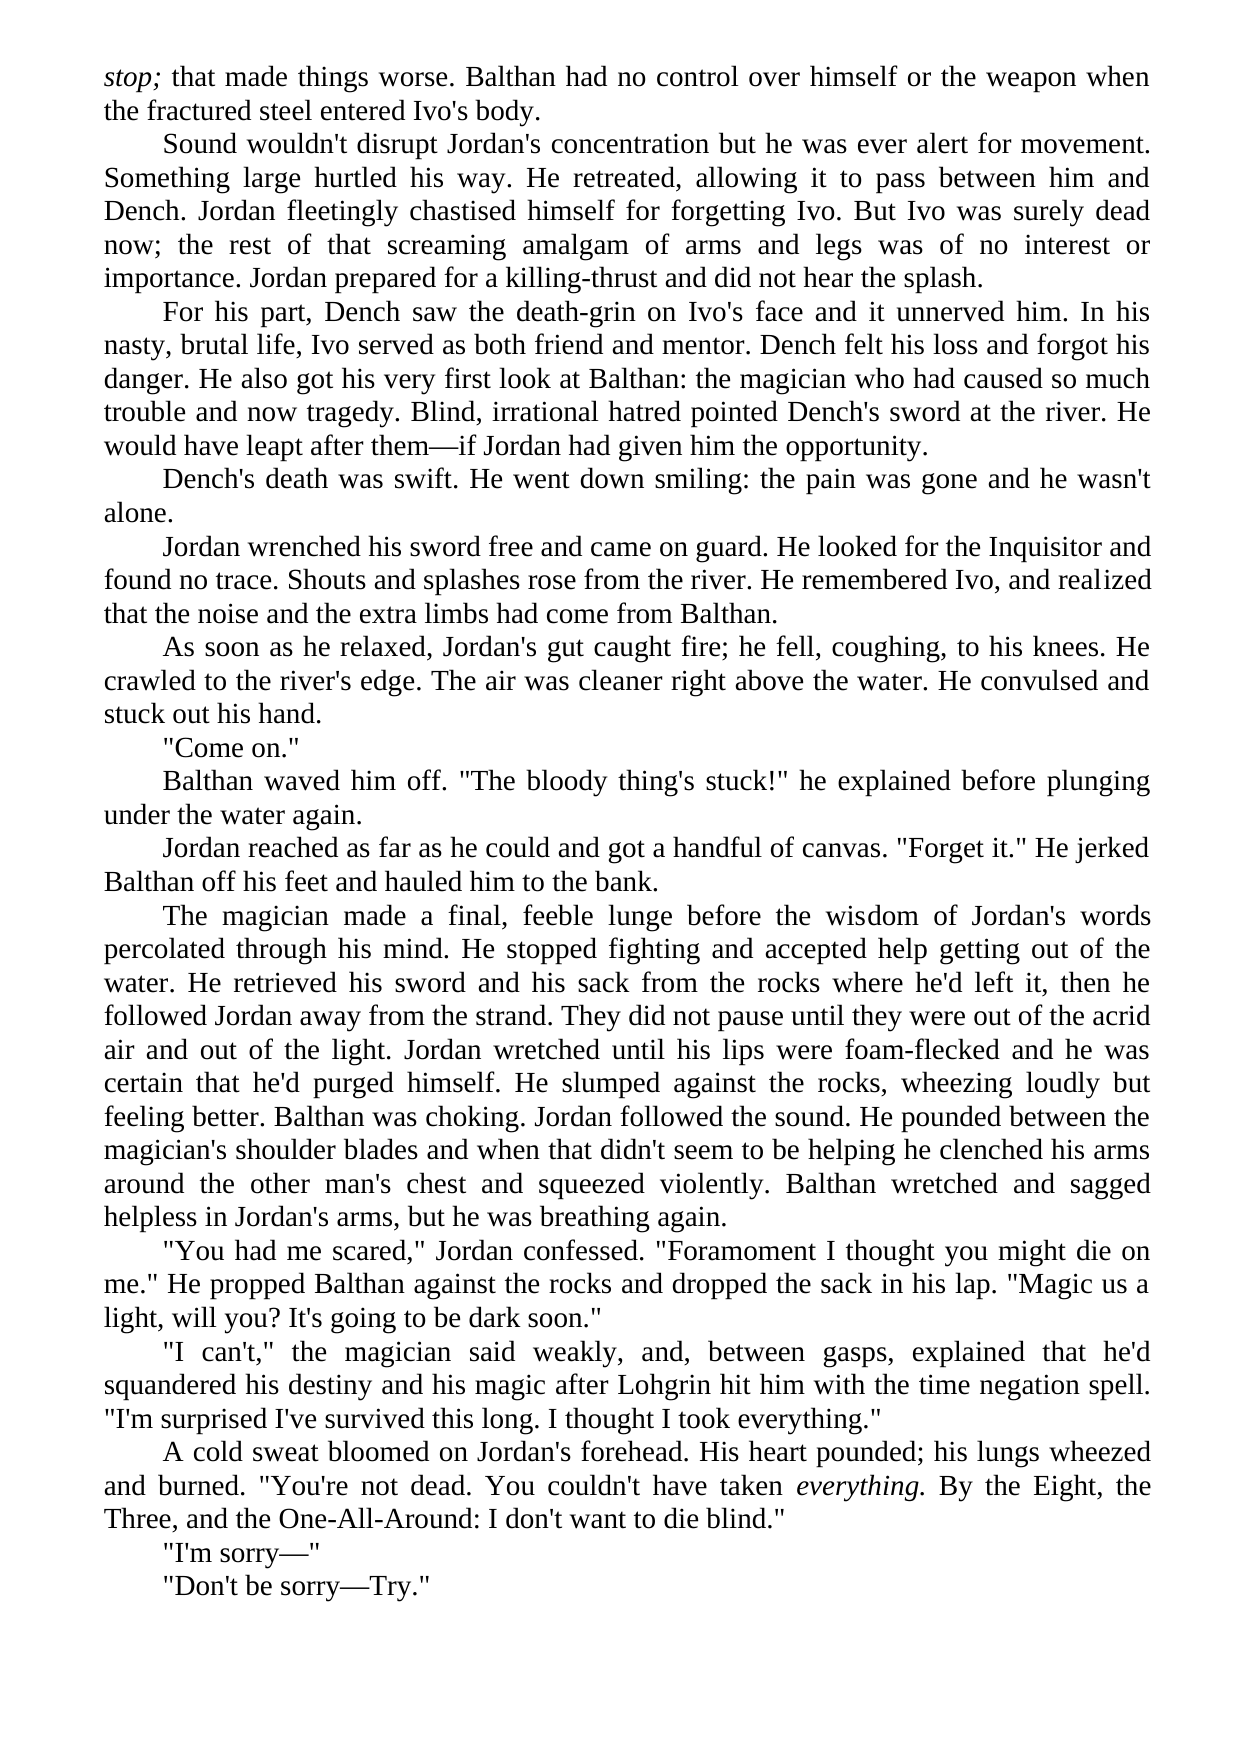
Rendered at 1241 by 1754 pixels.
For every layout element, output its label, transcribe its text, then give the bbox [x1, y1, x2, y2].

text "I'm sorry—" [103, 1535, 1152, 1568]
text Sound wouldn't disrupt Jordan's concentration but he was ever alert for movement. Something large hurtled his way. He retreated, allowing it to pass between him and Dench. Jordan fleetingly chastised himself for forgetting Ivo. But Ivo was surely dead now; the rest of that screaming amalgam of arms and legs was of no interest or importance. Jordan prepared for a killing-thrust and did not hear the splash. [103, 126, 1152, 294]
text Jordan reached as far as he could and got a handful of canvas. "Forget it." He jerked Balthan off his feet and hauled him to the bank. [103, 831, 1152, 898]
text "Don't be sorry—Try." [103, 1568, 1152, 1602]
text Jordan wrenched his sword free and came on guard. He looked for the Inquisitor and found no trace. Shouts and splashes rose from the river. He remembered Ivo, and realized that the noise and the extra limbs had come from Balthan. [103, 529, 1152, 629]
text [103, 59, 1152, 126]
text "I can't," the magician said weakly, and, between gasps, explained that he'd squandered his destiny and his magic after Lohgrin hit him with the time negation spell. "I'm surprised I've survived this long. I thought I took everything." [103, 1334, 1152, 1434]
text "Come on." [103, 730, 1152, 763]
text Balthan waved him off. "The bloody thing's stuck!" he explained before plunging under the water again. [103, 763, 1152, 831]
text "You had me scared," Jordan confessed. "Foramoment I thought you might die on me." He propped Balthan against the rocks and dropped the sack in his lap. "Magic us a light, will you? It's going to be dark soon." [103, 1233, 1152, 1334]
text As soon as he relaxed, Jordan's gut caught fire; he fell, coughing, to his knees. He crawled to the river's edge. The air was cleaner right above the water. He convulsed and stuck out his hand. [103, 629, 1152, 730]
text For his part, Dench saw the death-grin on Ivo's face and it unnerved him. In his nasty, brutal life, Ivo served as both friend and mentor. Dench felt his loss and forgot his danger. He also got his very first look at Balthan: the magician who had caused so much trouble and now tragedy. Blind, irrational hatred pointed Dench's sword at the river. He would have leapt after them—if Jordan had given him the opportunity. [103, 294, 1152, 462]
text The magician made a final, feeble lunge before the wisdom of Jordan's words percolated through his mind. He stopped fighting and accepted help getting out of the water. He retrieved his sword and his sack from the rocks where he'd left it, then he followed Jordan away from the strand. They did not pause until they were out of the acrid air and out of the light. Jordan wretched until his lips were foam-flecked and he was certain that he'd purged himself. He slumped against the rocks, wheezing loudly but feeling better. Balthan was choking. Jordan followed the sound. He pounded between the magician's shoulder blades and when that didn't seem to be helping he clenched his arms around the other man's chest and squeezed violently. Balthan wretched and sagged helpless in Jordan's arms, but he was breathing again. [103, 898, 1152, 1233]
text Dench's death was swift. He went down smiling: the pain was gone and he wasn't alone. [103, 462, 1152, 529]
text A cold sweat bloomed on Jordan's forehead. His heart pounded; his lungs wheezed and burned. "You're not dead. You couldn't have taken everything. By the Eight, the Three, and the One-All-Around: I don't want to die blind." [103, 1434, 1152, 1535]
